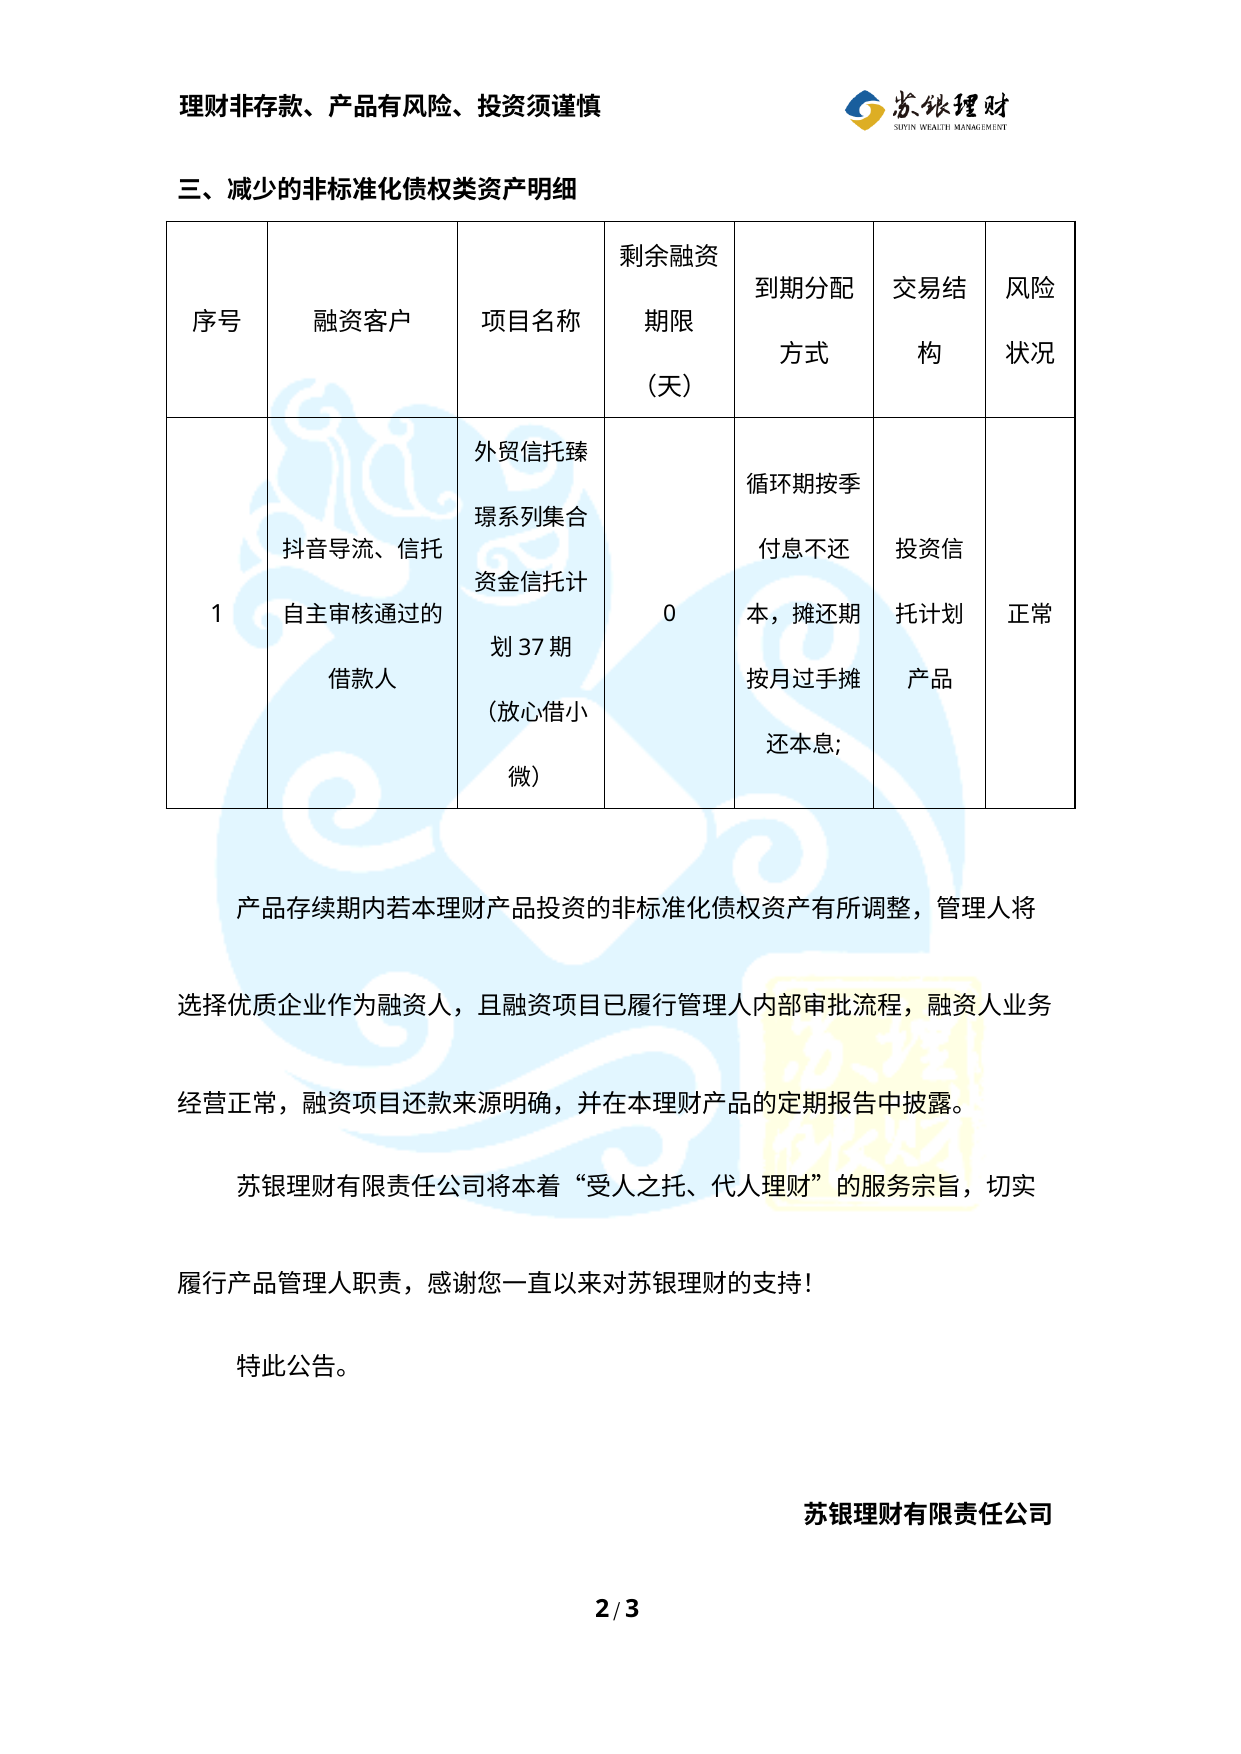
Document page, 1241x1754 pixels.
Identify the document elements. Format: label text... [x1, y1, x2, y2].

table_cell 循环期按季付息不还本，摊还期按月过手摊还本息; [735, 418, 873, 808]
table_header 交易结构 [874, 222, 985, 417]
table_cell 投资信托计划产品 [874, 418, 985, 808]
table_header 风险状况 [986, 222, 1074, 417]
table_cell 0 [605, 418, 734, 808]
table_header 序号 [167, 222, 267, 417]
table_header 融资客户 [268, 222, 457, 417]
table_cell 抖音导流、信托自主审核通过的借款人 [268, 418, 457, 808]
table_header 到期分配方式 [735, 222, 873, 417]
table_header 项目名称 [458, 222, 604, 417]
table_cell 1 [167, 418, 267, 808]
text 苏银理财有限责任公司 [177, 1481, 1053, 1546]
table_cell 外贸信托臻璟系列集合资金信托计划37期（放心借小微） [458, 418, 604, 808]
table_header 剩余融资期限（天） [605, 222, 734, 417]
subtitle 减少的非标准化债权类资产明细 [177, 156, 1053, 221]
text 苏银理财有限责任公司将本着“受人之托、代人理财”的服务宗旨，切实履行产品管理人职责，感谢您一直以来对苏银理财的支持！ [177, 1152, 1053, 1314]
text 产品存续期内若本理财产品投资的非标准化债权资产有所调整，管理人将选择优质企业作为融资人，且融资项目已履行管理人内部审批流程，融资人业务经营正常，融资项目还款来源明确，并在本理财产品的定期报告中披露。 [177, 874, 1053, 1134]
text 特此公告。 [177, 1332, 1053, 1397]
table_cell 正常 [986, 418, 1074, 808]
picture [820, 72, 1039, 143]
